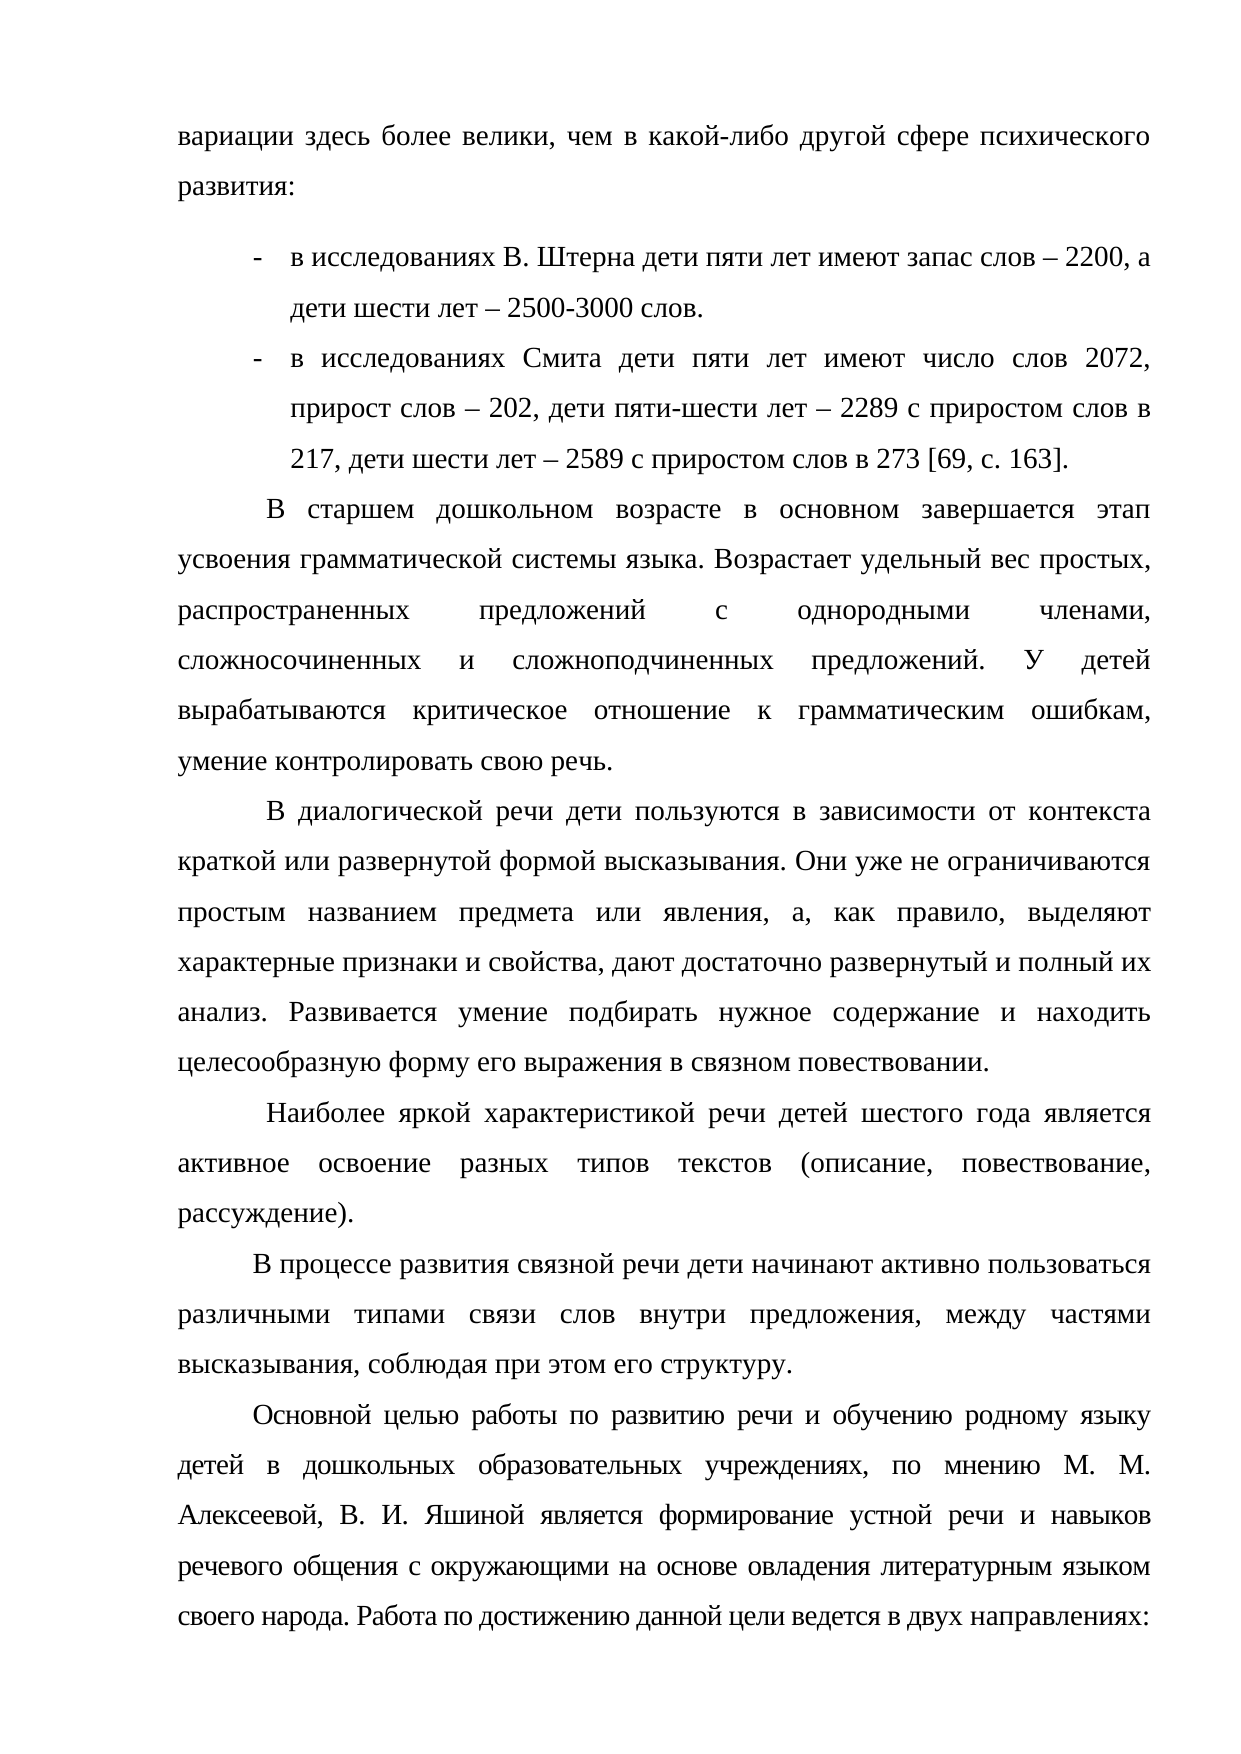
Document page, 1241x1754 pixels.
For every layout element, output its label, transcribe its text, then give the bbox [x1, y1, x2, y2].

text В старшем дошкольном возрасте в основном завершается этап усвоения грамматической системы языка. Возрастает удельный вес простых, распространенных предложений с однородными членами, сложносочиненных и сложноподчиненных предложений. У детей вырабатываются критическое отношение к грамматическим ошибкам, умение контролировать свою речь. [177, 491, 1152, 776]
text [177, 118, 1152, 202]
text В диалогической речи дети пользуются в зависимости от контекста краткой или развернутой формой высказывания. Они уже не ограничиваются простым названием предмета или явления, а, как правило, выделяют характерные признаки и свойства, дают достаточно развернутый и полный их анализ. Развивается умение подбирать нужное содержание и находить целесообразную форму его выражения в связном повествовании. [177, 793, 1152, 1078]
list в исследованиях Смита дети пяти лет имеют число слов 2072, прирост слов – 202, дети пяти-шести лет – 2289 с приростом слов в 217, дети шести лет – 2589 с приростом слов в 273 [69, с. 163]. [253, 340, 1152, 474]
text В процессе развития связной речи дети начинают активно пользоваться различными типами связи слов внутри предложения, между частями высказывания, соблюдая при этом его структуру. [177, 1246, 1152, 1380]
text Наиболее яркой характеристикой речи детей шестого года является активное освоение разных типов текстов (описание, повествование, рассуждение). [177, 1095, 1152, 1229]
text Основной целью работы по развитию речи и обучению родному языку детей в дошкольных образовательных учреждениях, по мнению М. М. Алексеевой, В. И. Яшиной является формирование устной речи и навыков речевого общения с окружающими на основе овладения литературным языком своего народа. Работа по достижению данной цели ведется в двух направлениях: [177, 1397, 1152, 1632]
list в исследованиях В. Штерна дети пяти лет имеют запас слов – 2200, а дети шести лет – 2500-3000 слов. [253, 239, 1152, 323]
